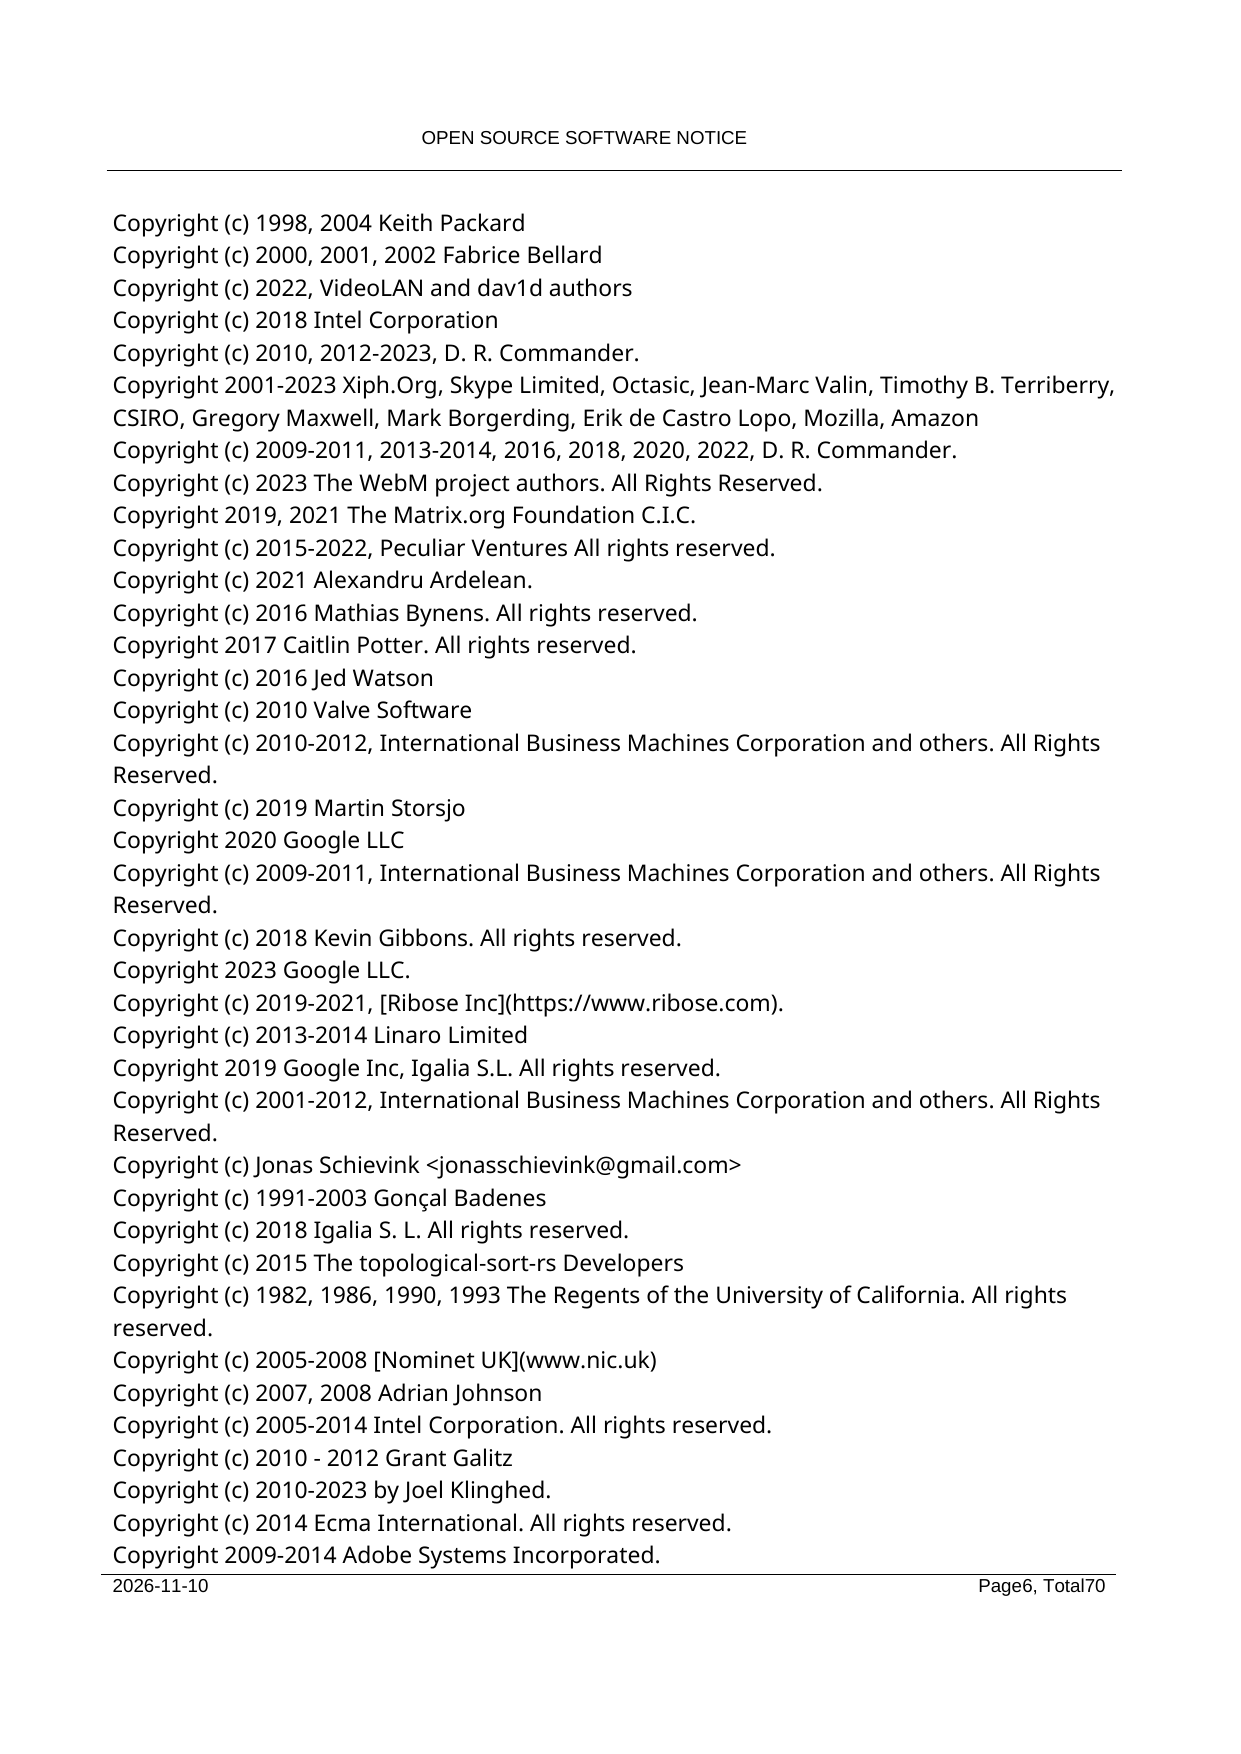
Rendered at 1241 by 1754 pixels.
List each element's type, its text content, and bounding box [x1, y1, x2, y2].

text Copyright 2017 Caitlin Potter. All rights reserved. [112, 629, 1128, 661]
text Copyright (c) 2014 Ecma International. All rights reserved. [112, 1506, 1128, 1539]
text Copyright (c) 2015-2022, Peculiar Ventures All rights reserved. [112, 531, 1128, 564]
text Copyright (c) 2016 Jed Watson [112, 661, 1128, 694]
text Copyright (c) 2013-2014 Linaro Limited [112, 1019, 1128, 1051]
text Copyright (c) 2000, 2001, 2002 Fabrice Bellard [112, 239, 1128, 271]
text Copyright (c) Jonas Schievink <jonasschievink@gmail.com> [112, 1149, 1128, 1181]
text Copyright (c) 1982, 1986, 1990, 1993 The Regents of the University of California. All rights reserved. [112, 1279, 1128, 1344]
text Copyright (c) 2018 Igalia S. L. All rights reserved. [112, 1214, 1128, 1246]
text Copyright (c) 2019-2021, [Ribose Inc](https://www.ribose.com). [112, 986, 1128, 1019]
text Copyright 2019 Google Inc, Igalia S.L. All rights reserved. [112, 1051, 1128, 1084]
text Copyright 2020 Google LLC [112, 824, 1128, 856]
text Copyright (c) 1998, 2004 Keith Packard [112, 206, 1128, 239]
text Copyright (c) 2010-2023 by Joel Klinghed. [112, 1474, 1128, 1506]
text Copyright (c) 2015 The topological-sort-rs Developers [112, 1246, 1128, 1279]
text Copyright (c) 2010, 2012-2023, D. R. Commander. [112, 336, 1128, 369]
text Copyright (c) 2009-2011, 2013-2014, 2016, 2018, 2020, 2022, D. R. Commander. [112, 434, 1128, 466]
text Copyright (c) 2010 Valve Software [112, 694, 1128, 726]
text Copyright (c) 2018 Kevin Gibbons. All rights reserved. [112, 921, 1128, 954]
text Copyright (c) 2001-2012, International Business Machines Corporation and others. All Rights Reserved. [112, 1084, 1128, 1149]
text Copyright 2019, 2021 The Matrix.org Foundation C.I.C. [112, 499, 1128, 531]
text Copyright (c) 2019 Martin Storsjo [112, 791, 1128, 824]
text Copyright 2023 Google LLC. [112, 954, 1128, 986]
text Copyright (c) 2018 Intel Corporation [112, 304, 1128, 336]
text Copyright (c) 2010 - 2012 Grant Galitz [112, 1441, 1128, 1474]
text Copyright 2009-2014 Adobe Systems Incorporated. [112, 1539, 1128, 1571]
text Copyright 2001-2023 Xiph.Org, Skype Limited, Octasic, Jean-Marc Valin, Timothy B. Terriberry, CSIRO, Gregory Maxwell, Mark Borgerding, Erik de Castro Lopo, Mozilla, Amazon [112, 369, 1128, 434]
text Copyright (c) 1991-2003 Gonçal Badenes [112, 1181, 1128, 1214]
text Copyright (c) 2016 Mathias Bynens. All rights reserved. [112, 596, 1128, 629]
text Copyright (c) 2005-2008 [Nominet UK](www.nic.uk) [112, 1344, 1128, 1376]
text Copyright (c) 2005-2014 Intel Corporation. All rights reserved. [112, 1409, 1128, 1441]
text Copyright (c) 2010-2012, International Business Machines Corporation and others. All Rights Reserved. [112, 726, 1128, 791]
text Copyright (c) 2023 The WebM project authors. All Rights Reserved. [112, 466, 1128, 499]
text Copyright (c) 2021 Alexandru Ardelean. [112, 564, 1128, 596]
text Copyright (c) 2022, VideoLAN and dav1d authors [112, 271, 1128, 304]
text Copyright (c) 2009-2011, International Business Machines Corporation and others. All Rights Reserved. [112, 856, 1128, 921]
text Copyright (c) 2007, 2008 Adrian Johnson [112, 1376, 1128, 1409]
